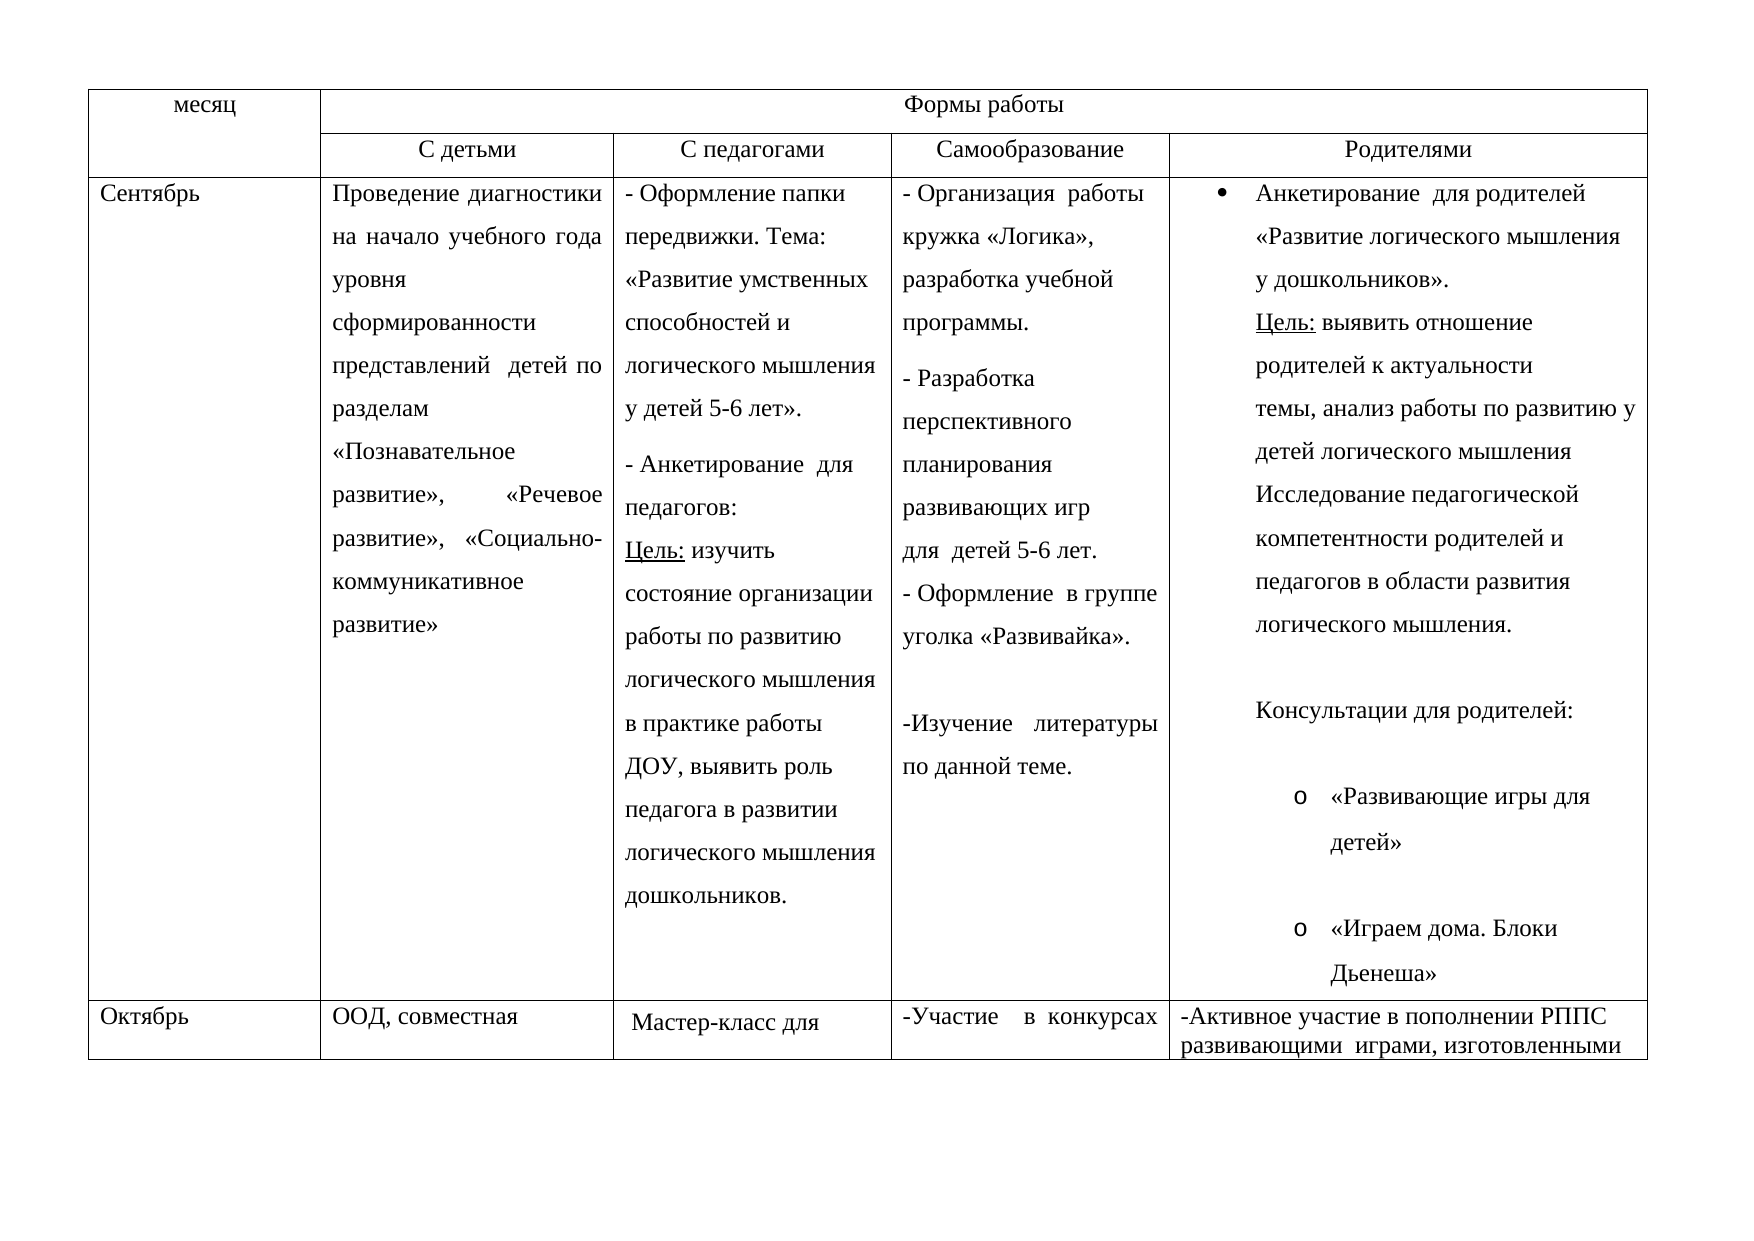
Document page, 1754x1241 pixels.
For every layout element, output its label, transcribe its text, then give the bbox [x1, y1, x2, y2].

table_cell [614, 1001, 891, 1058]
table_cell - Организация работы кружка «Логика», разработка учебной программы. - Разработка перспективного планирования развивающих игр для детей 5-6 лет. - Оформление в группе уголка «Развивайка». -Изучение литературы по данной теме. [892, 178, 1169, 1000]
table_cell Октябрь [89, 1001, 320, 1058]
table_cell Самообразование [892, 134, 1169, 177]
table_cell Родителями [1170, 134, 1647, 177]
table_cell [321, 1001, 613, 1058]
table_cell Анкетирование для родителей «Развитие логического мышления у дошкольников». Цель: выявить отношение родителей к актуальности темы, анализ работы по развитию у детей логического мышления Исследование педагогической компетентности родителей и педагогов в области развития логического мышления. Консультации для родителей: «Развивающие игры для детей» «Играем дома. Блоки Дьенеша» [1170, 178, 1647, 1000]
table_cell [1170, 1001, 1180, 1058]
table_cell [892, 1001, 1169, 1058]
table_cell - Оформление папки передвижки. Тема: «Развитие умственных способностей и логического мышления у детей 5-6 лет». - Анкетирование для педагогов: Цель: изучить состояние организации работы по развитию логического мышления в практике работы ДОУ, выявить роль педагога в развитии логического мышления дошкольников. [614, 178, 891, 1000]
table_cell С детьми [321, 134, 613, 177]
table_header месяц [89, 90, 320, 177]
table_cell Сентябрь [89, 178, 320, 1000]
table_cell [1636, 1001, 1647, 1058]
table_header Формы работы [321, 90, 1647, 133]
table_cell С педагогами [614, 134, 891, 177]
table_cell Проведение диагностики на начало учебного года уровня сформированности представлений детей по разделам «Познавательное развитие», «Речевое развитие», «Социально-коммуникативное развитие» [321, 178, 613, 1000]
